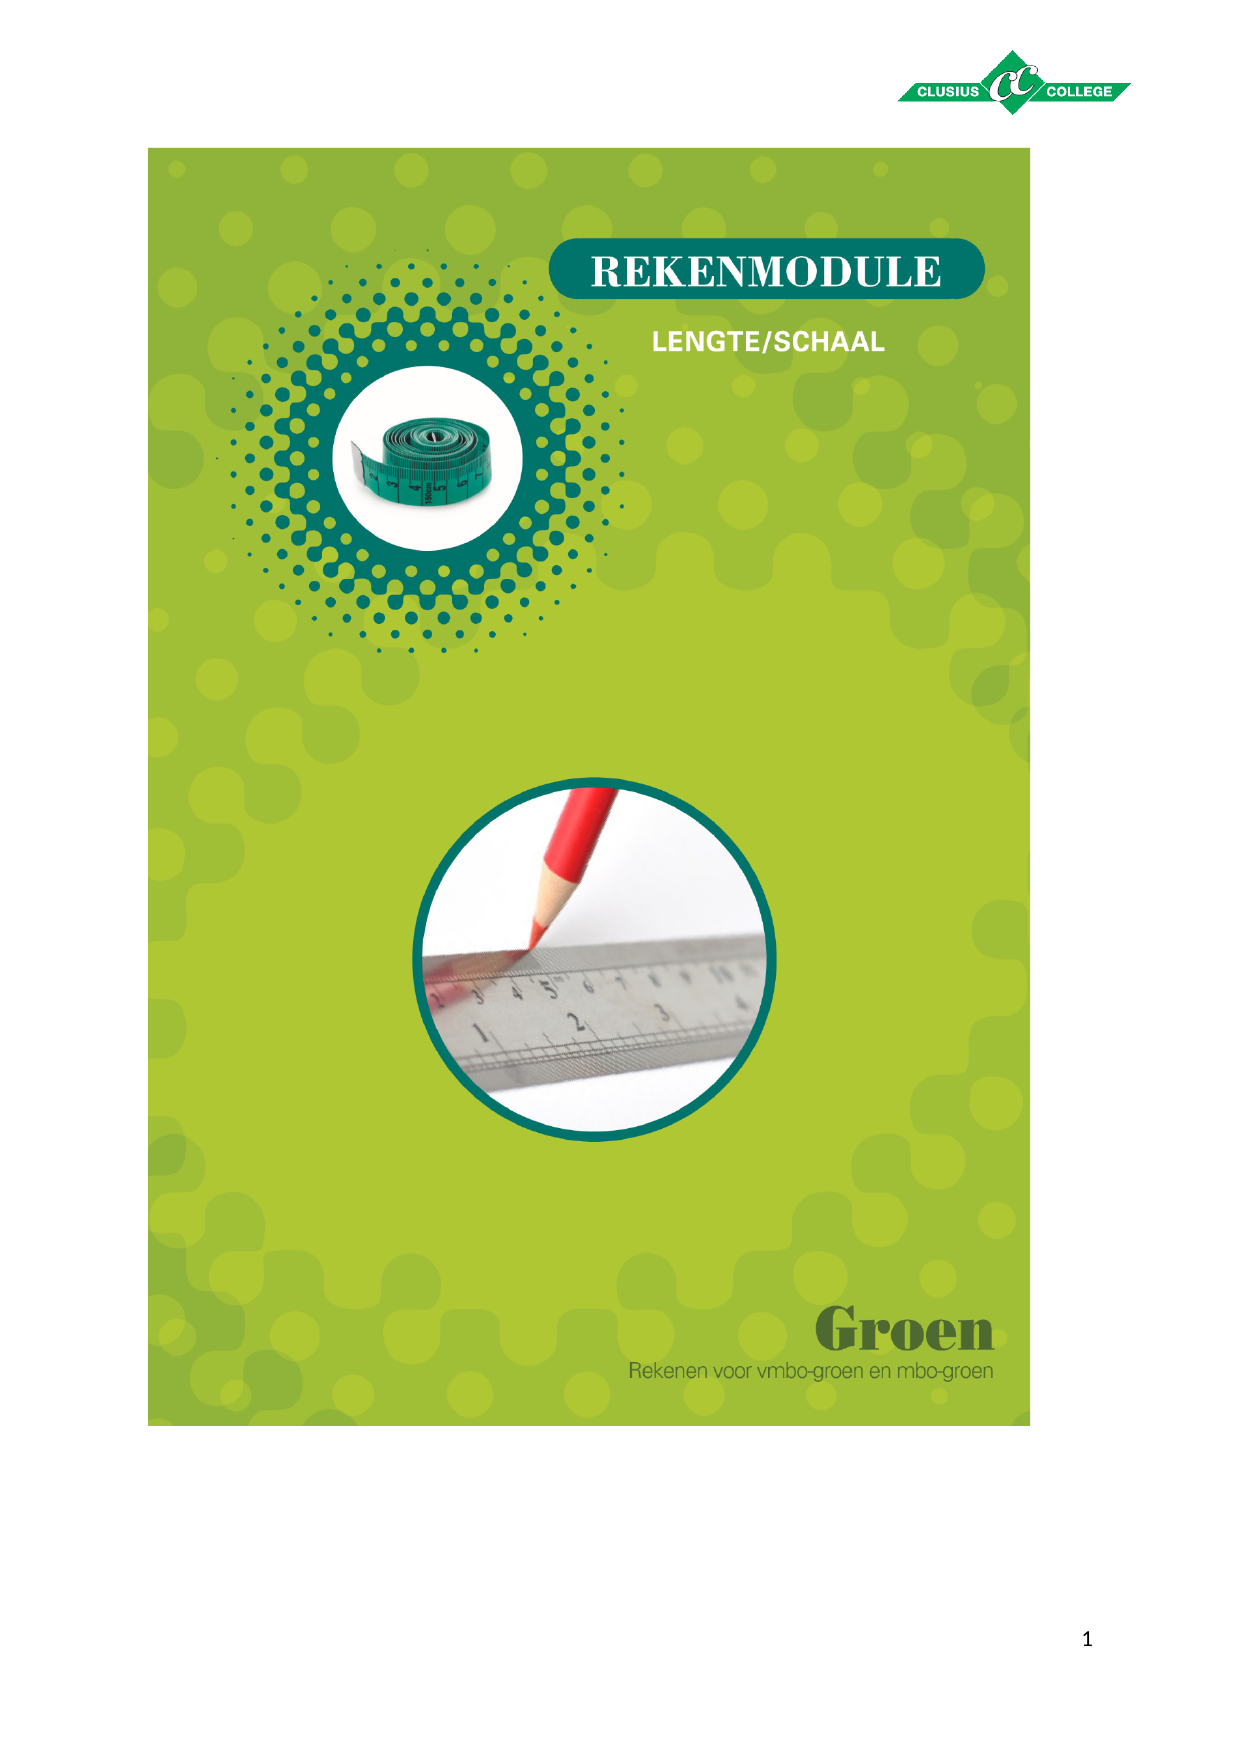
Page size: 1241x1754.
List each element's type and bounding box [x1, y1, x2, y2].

picture [147, 147, 1030, 1426]
picture [887, 42, 1142, 123]
